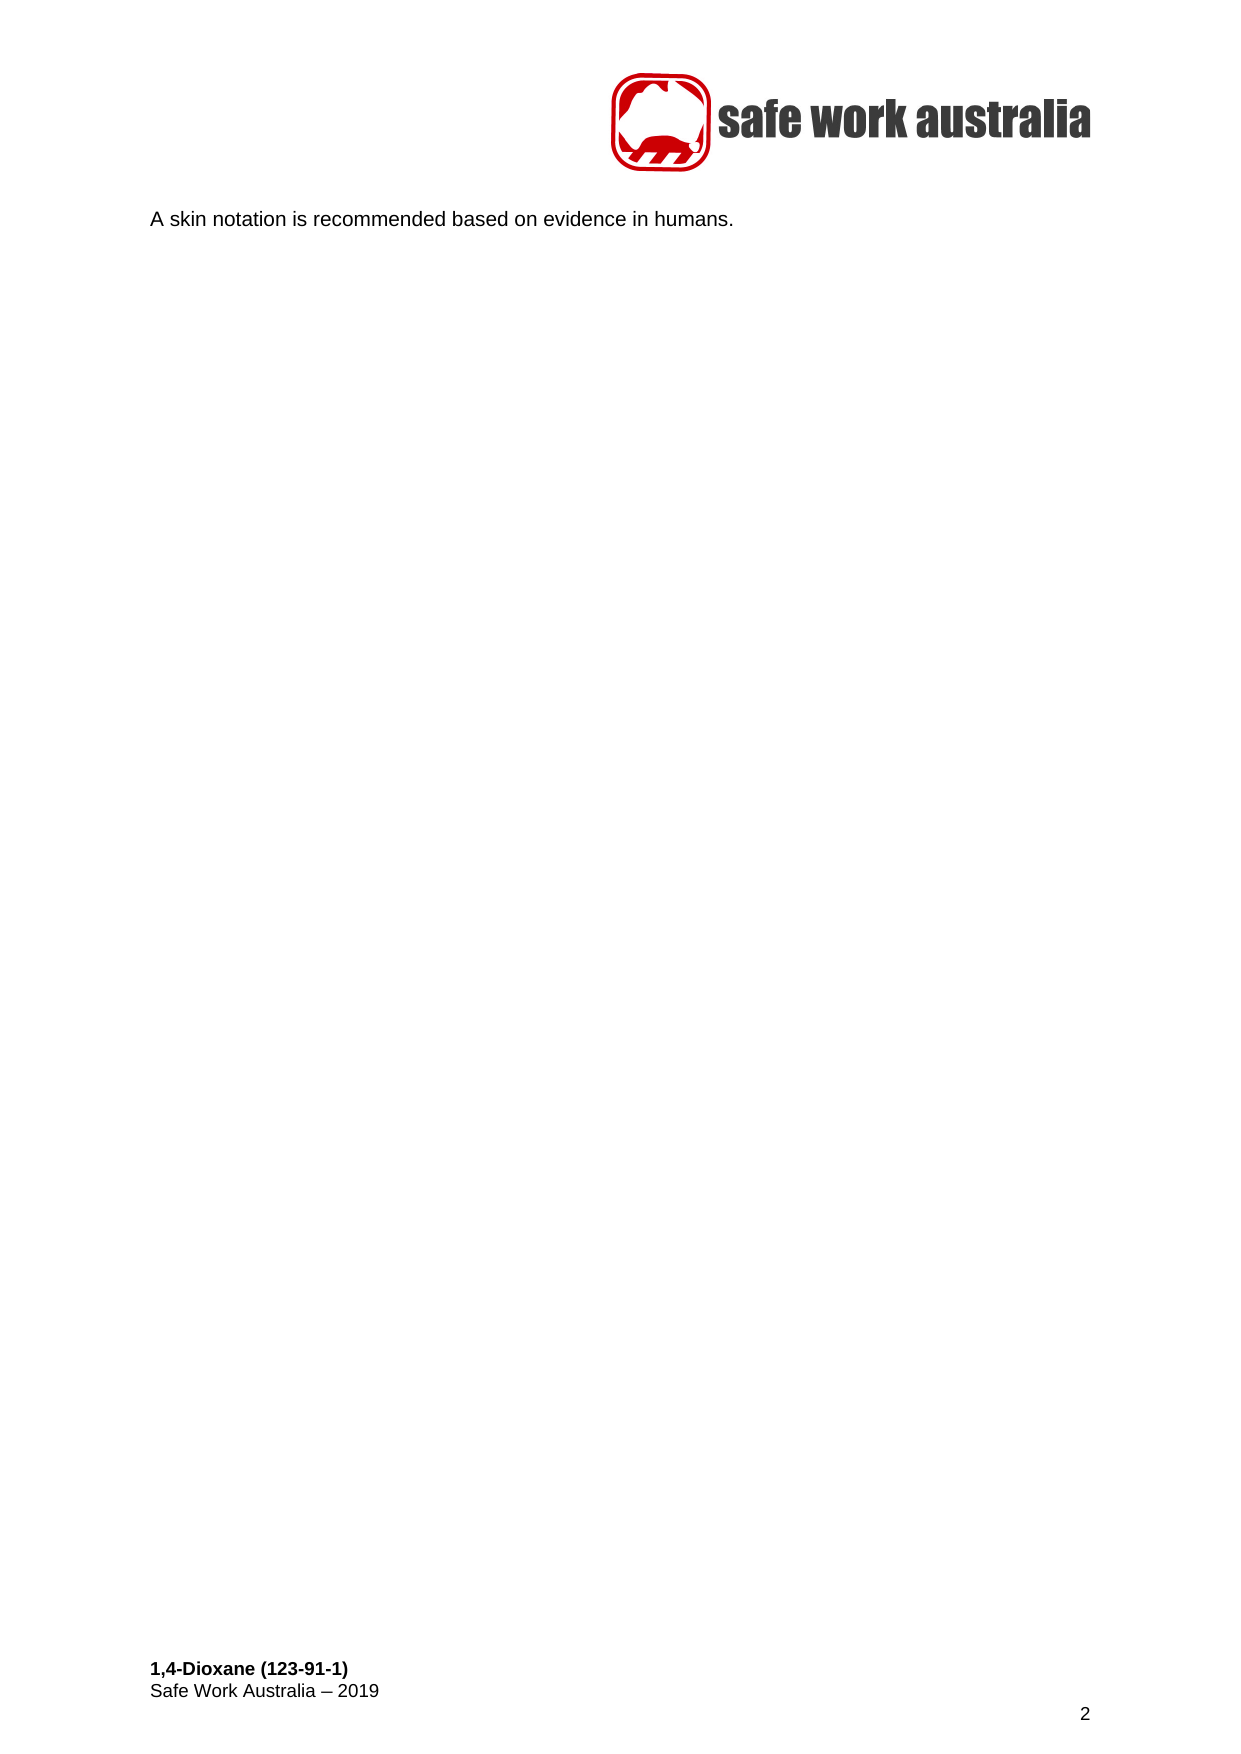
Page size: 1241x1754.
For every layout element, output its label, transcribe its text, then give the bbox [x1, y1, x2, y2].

picture [608, 73, 1091, 172]
text A skin notation is recommended based on evidence in humans. [150, 207, 1090, 231]
